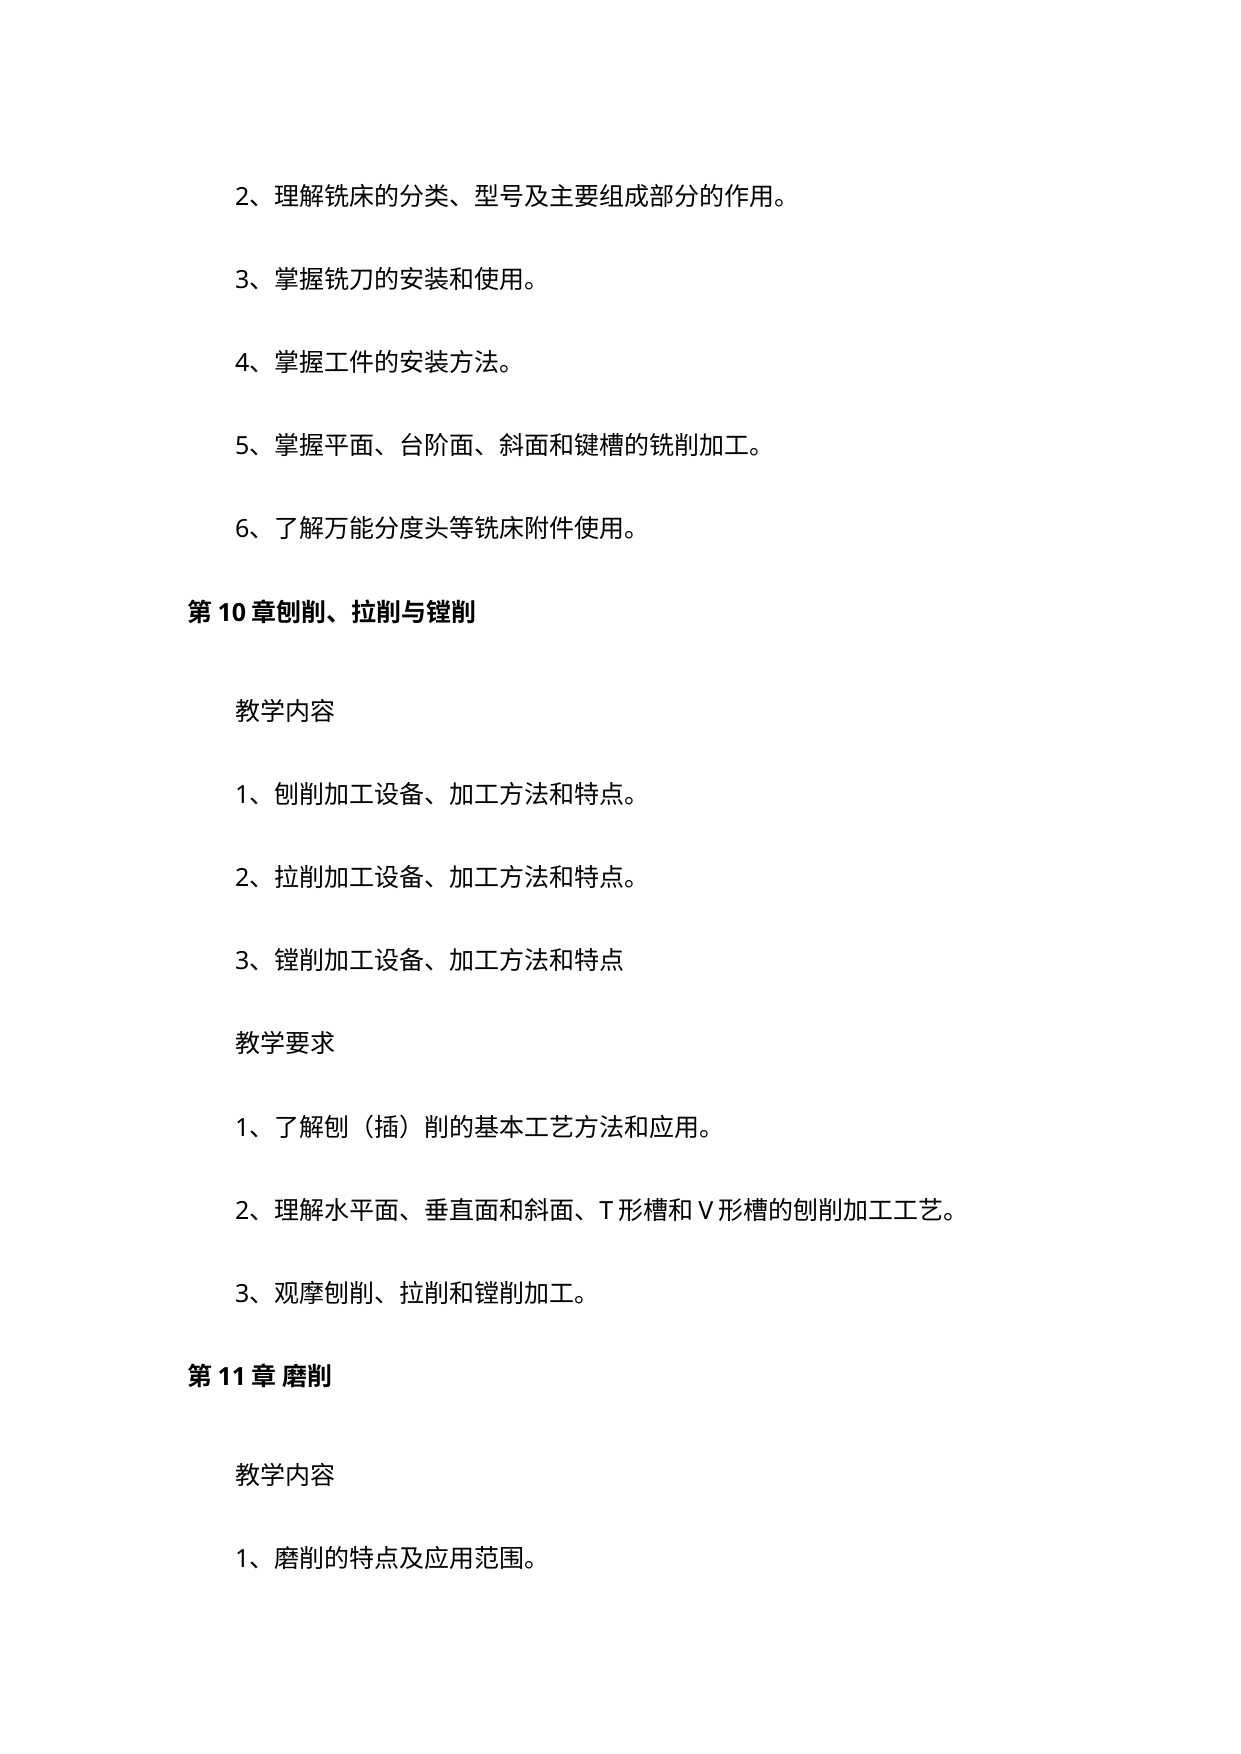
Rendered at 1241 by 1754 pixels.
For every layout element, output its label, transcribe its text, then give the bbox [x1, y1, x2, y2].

text 教学内容 [187, 1441, 1053, 1506]
text 2、拉削加工设备、加工方法和特点。 [187, 843, 1053, 908]
text 第10章刨削、拉削与镗削 [187, 578, 1053, 643]
text 教学内容 [187, 677, 1053, 742]
text 第11章 磨削 [187, 1342, 1053, 1407]
text 1、磨削的特点及应用范围。 [187, 1524, 1053, 1589]
text 6、了解万能分度头等铣床附件使用。 [187, 494, 1053, 559]
text 1、了解刨（插）削的基本工艺方法和应用。 [187, 1093, 1053, 1158]
text 2、理解水平面、垂直面和斜面、T形槽和V形槽的刨削加工工艺。 [187, 1176, 1053, 1241]
text 5、掌握平面、台阶面、斜面和键槽的铣削加工。 [187, 411, 1053, 476]
text 教学要求 [187, 1009, 1053, 1074]
text 4、掌握工件的安装方法。 [187, 328, 1053, 393]
text 3、观摩刨削、拉削和镗削加工。 [187, 1259, 1053, 1324]
text 1、刨削加工设备、加工方法和特点。 [187, 760, 1053, 825]
text 2、理解铣床的分类、型号及主要组成部分的作用。 [187, 162, 1053, 227]
text 3、镗削加工设备、加工方法和特点 [187, 926, 1053, 991]
text 3、掌握铣刀的安装和使用。 [187, 245, 1053, 310]
